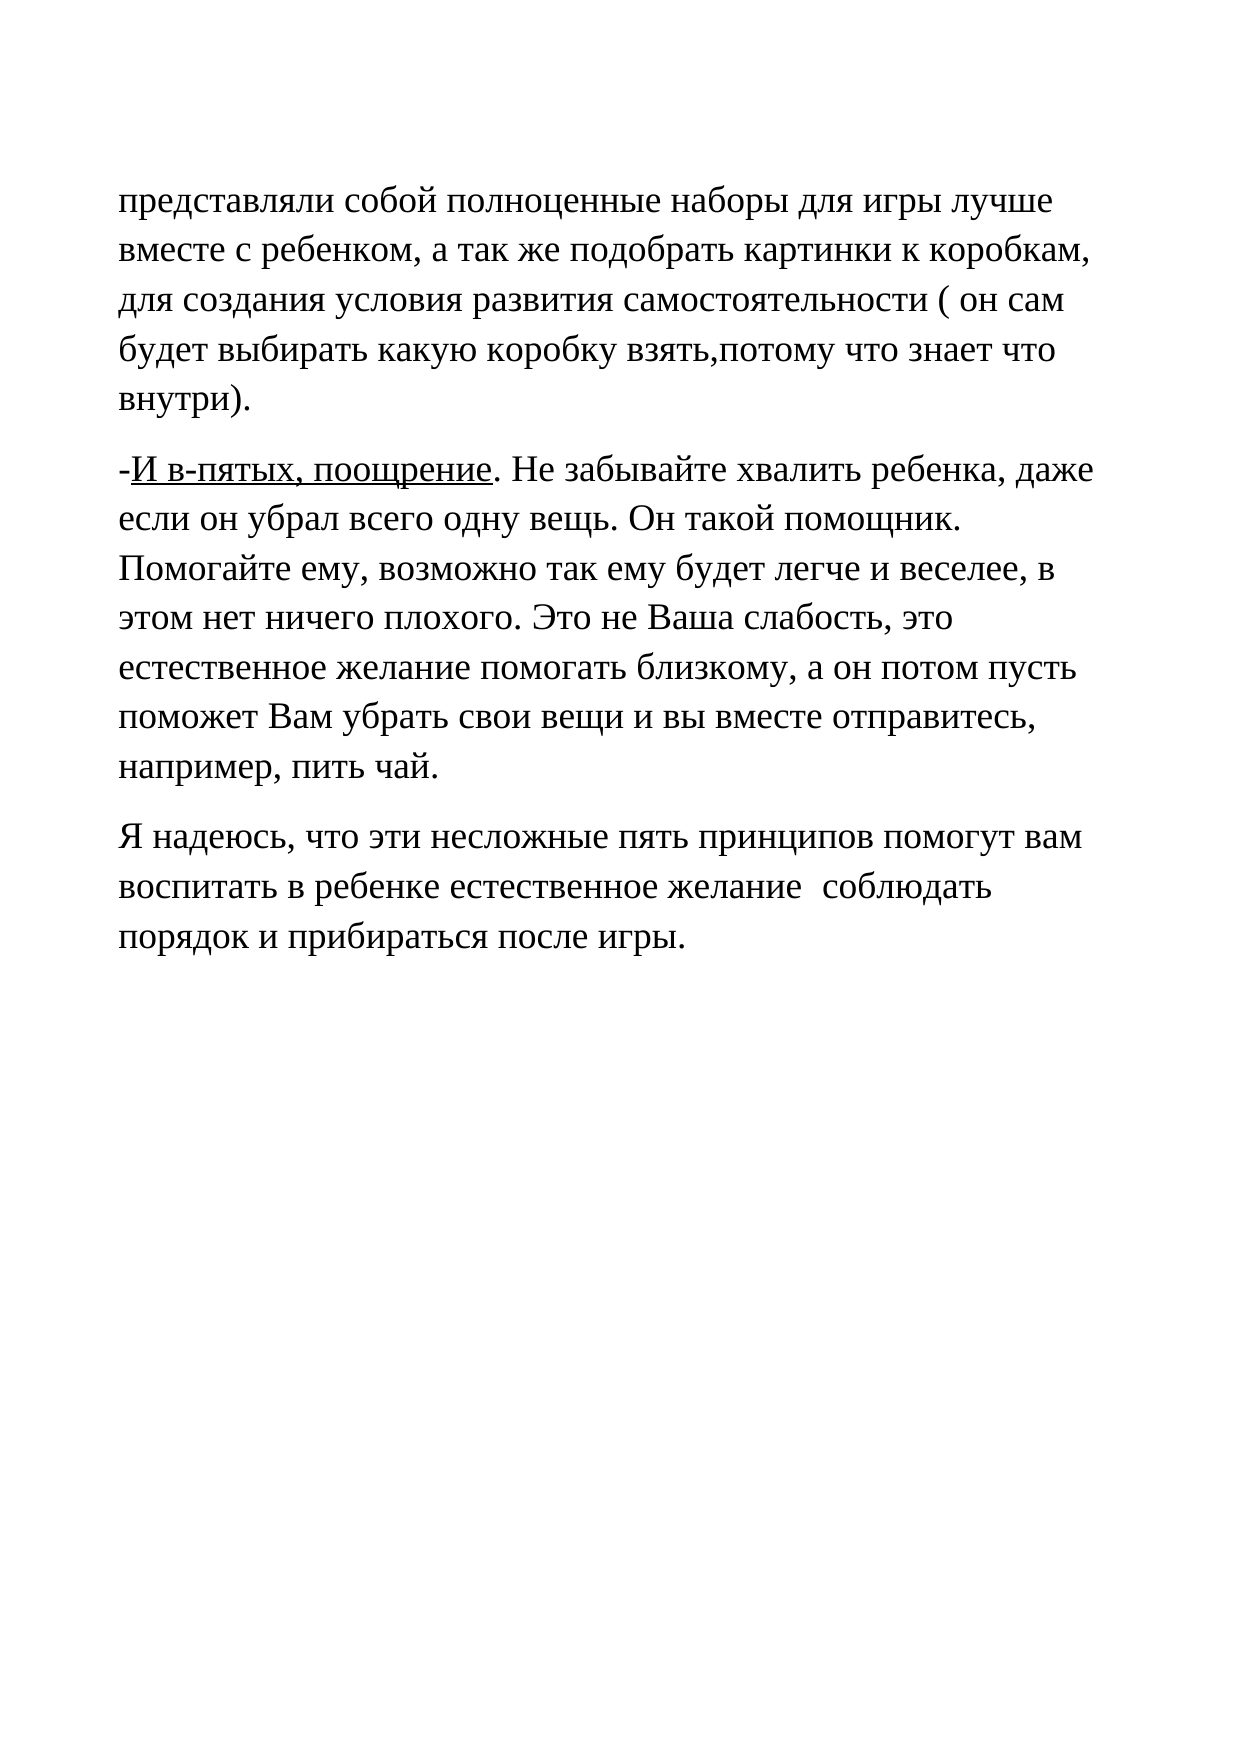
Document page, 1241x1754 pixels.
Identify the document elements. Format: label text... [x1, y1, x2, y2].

text -И в-пятых, поощрение. Не забывайте хвалить ребенка, даже если он убрал всего одну вещь. Он такой помощник. Помогайте ему, возможно так ему будет легче и веселее, в этом нет ничего плохого. Это не Ваша слабость, это естественное желание помогать близкому, а он потом пусть поможет Вам убрать свои вещи и вы вместе отправитесь, например, пить чай. [118, 446, 1122, 787]
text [118, 177, 1122, 419]
text Я надеюсь, что эти несложные пять принципов помогут вам воспитать в ребенке естественное желание соблюдать порядок и прибираться после игры. [118, 814, 1122, 956]
